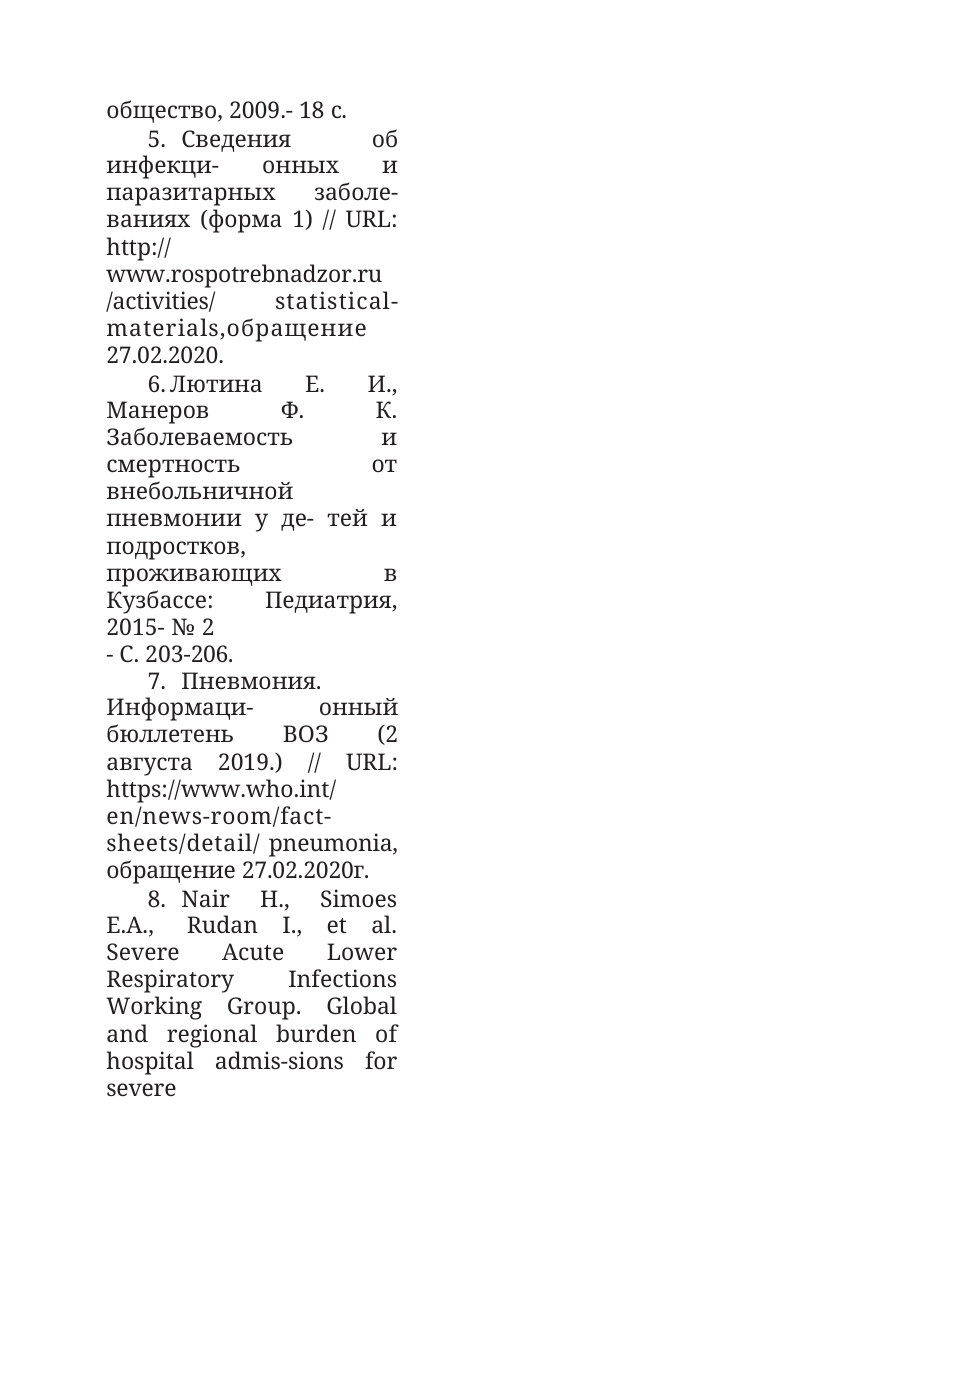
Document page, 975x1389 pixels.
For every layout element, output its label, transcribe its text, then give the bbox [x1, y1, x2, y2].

list Лютина Е. И., Манеров Ф. К. Заболеваемость и смертность от внебольничной пневмонии у де- тей и подростков, проживающих в Кузбассе: Педиатрия, 2015- № 2 [106, 371, 397, 642]
list Сведения об инфекци- онных и паразитарных заболе- ваниях (форма 1) // URL: http:// www.rospotrebnadzor.ru /activities/ statistical-materials,обращение 27.02.2020. [106, 126, 398, 371]
text общество, 2009.- 18 с. [106, 96, 477, 125]
list Пневмония. Информаци- онный бюллетень ВОЗ (2 августа 2019.) // URL: https://www.who.int/ en/news-room/fact-sheets/detail/ pneumonia, обращение 27.02.2020г. [106, 668, 398, 886]
text - С. 203-206. [106, 642, 477, 668]
list Nair H., Simoes E.A., Rudan I., et al. Severe Acute Lower Respiratory Infections Working Group. Global and regional burden of hospital admis-sions for severe [106, 886, 397, 1103]
